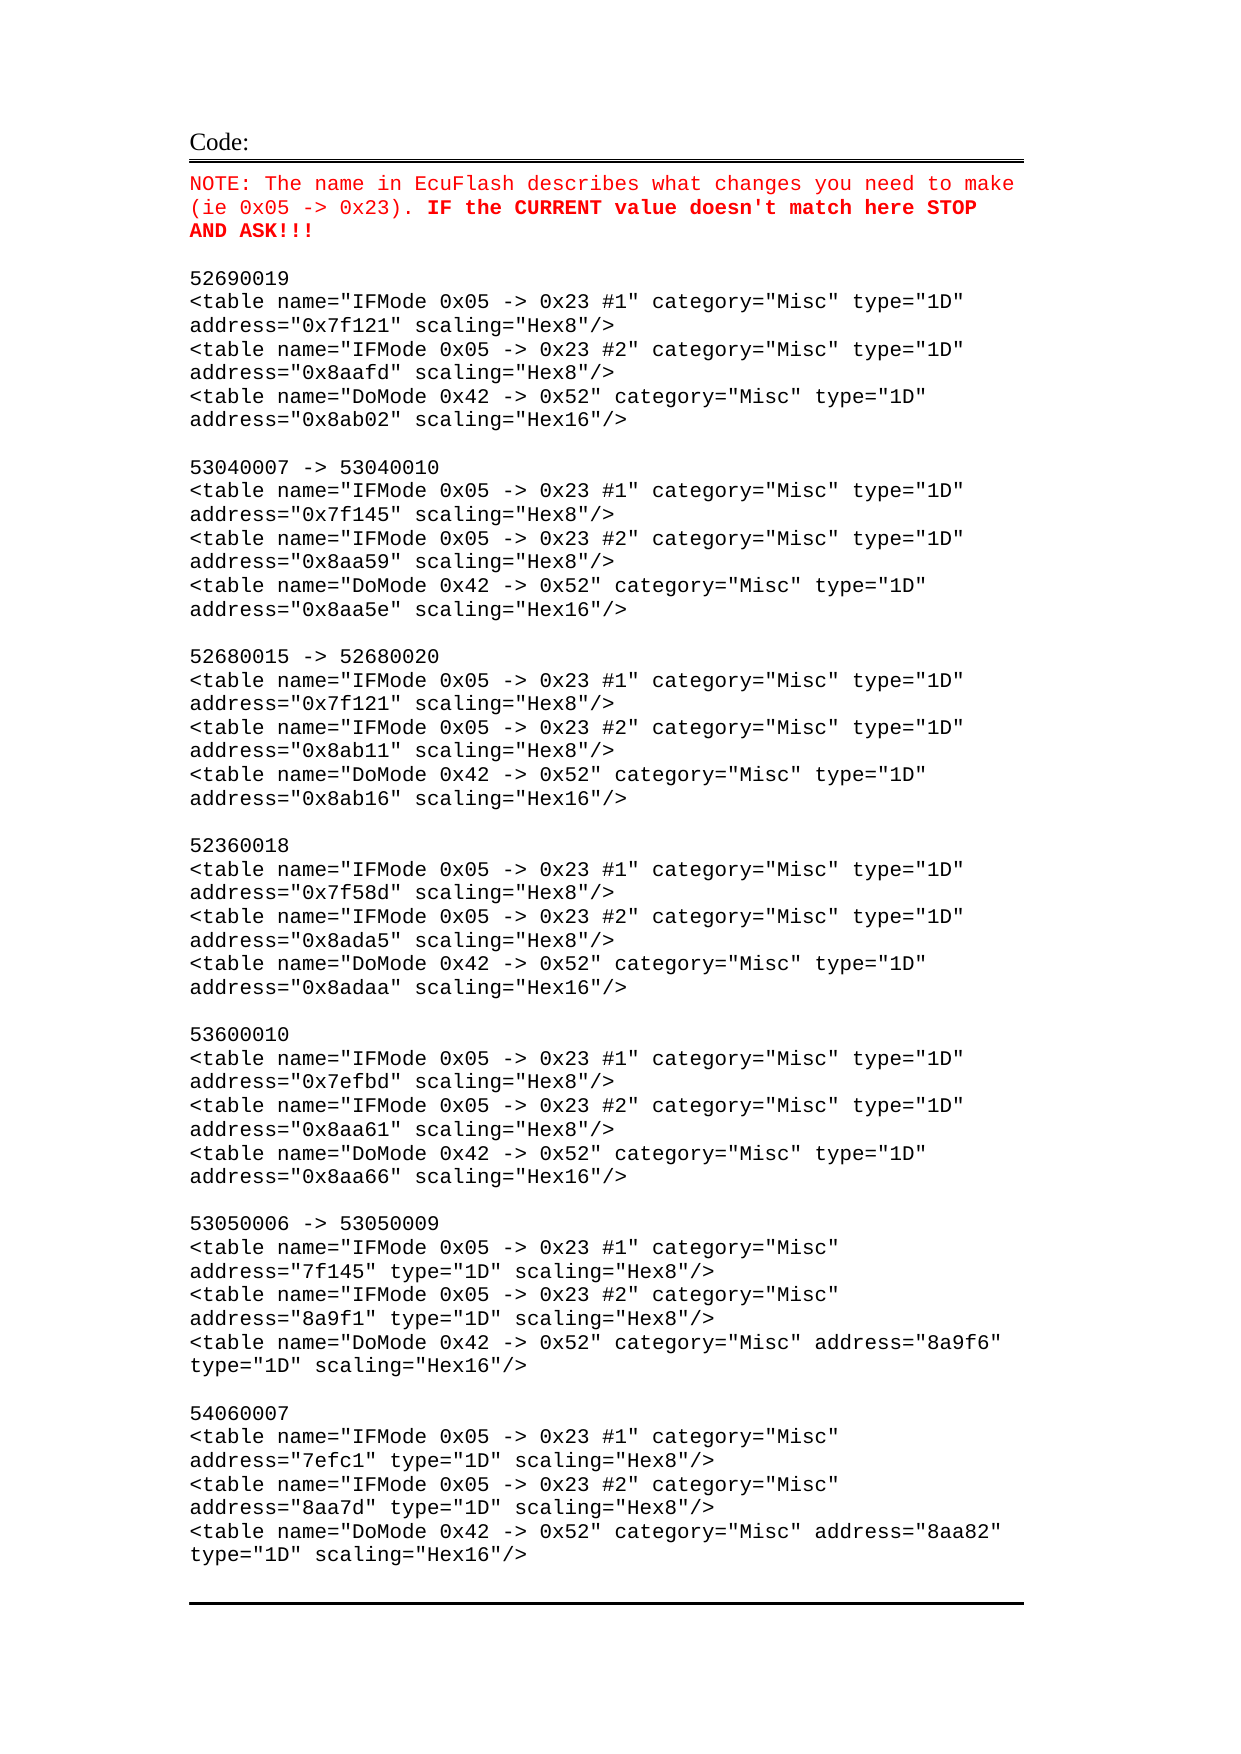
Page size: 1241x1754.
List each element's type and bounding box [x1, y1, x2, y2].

table_header [180, 118, 1033, 1615]
